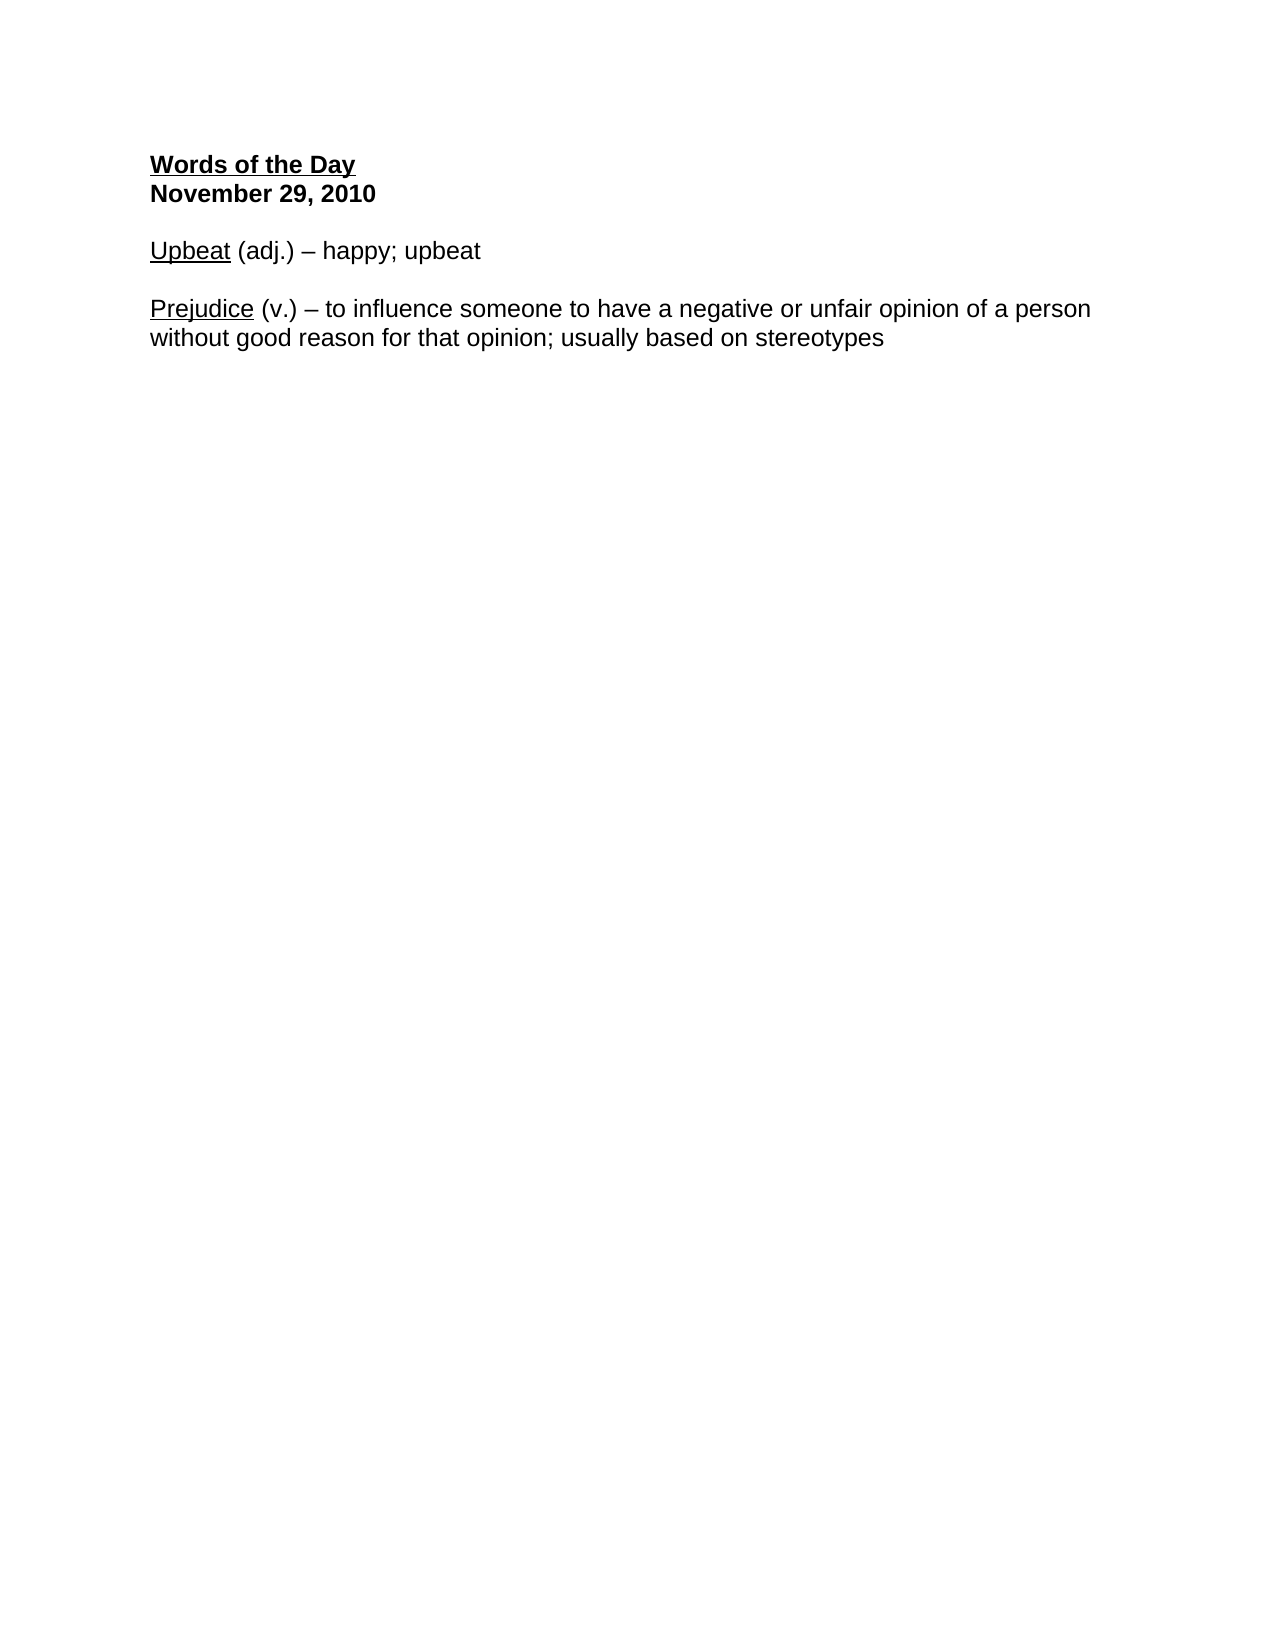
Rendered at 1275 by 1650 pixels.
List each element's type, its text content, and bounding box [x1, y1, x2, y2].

text Upbeat (adj.) – happy; upbeat [150, 236, 1125, 265]
text November 29, 2010 [150, 179, 1125, 207]
text Words of the Day [150, 150, 1125, 179]
text Prejudice (v.) – to influence someone to have a negative or unfair opinion of a person without good reason for that opinion; usually based on stereotypes [150, 294, 1125, 351]
